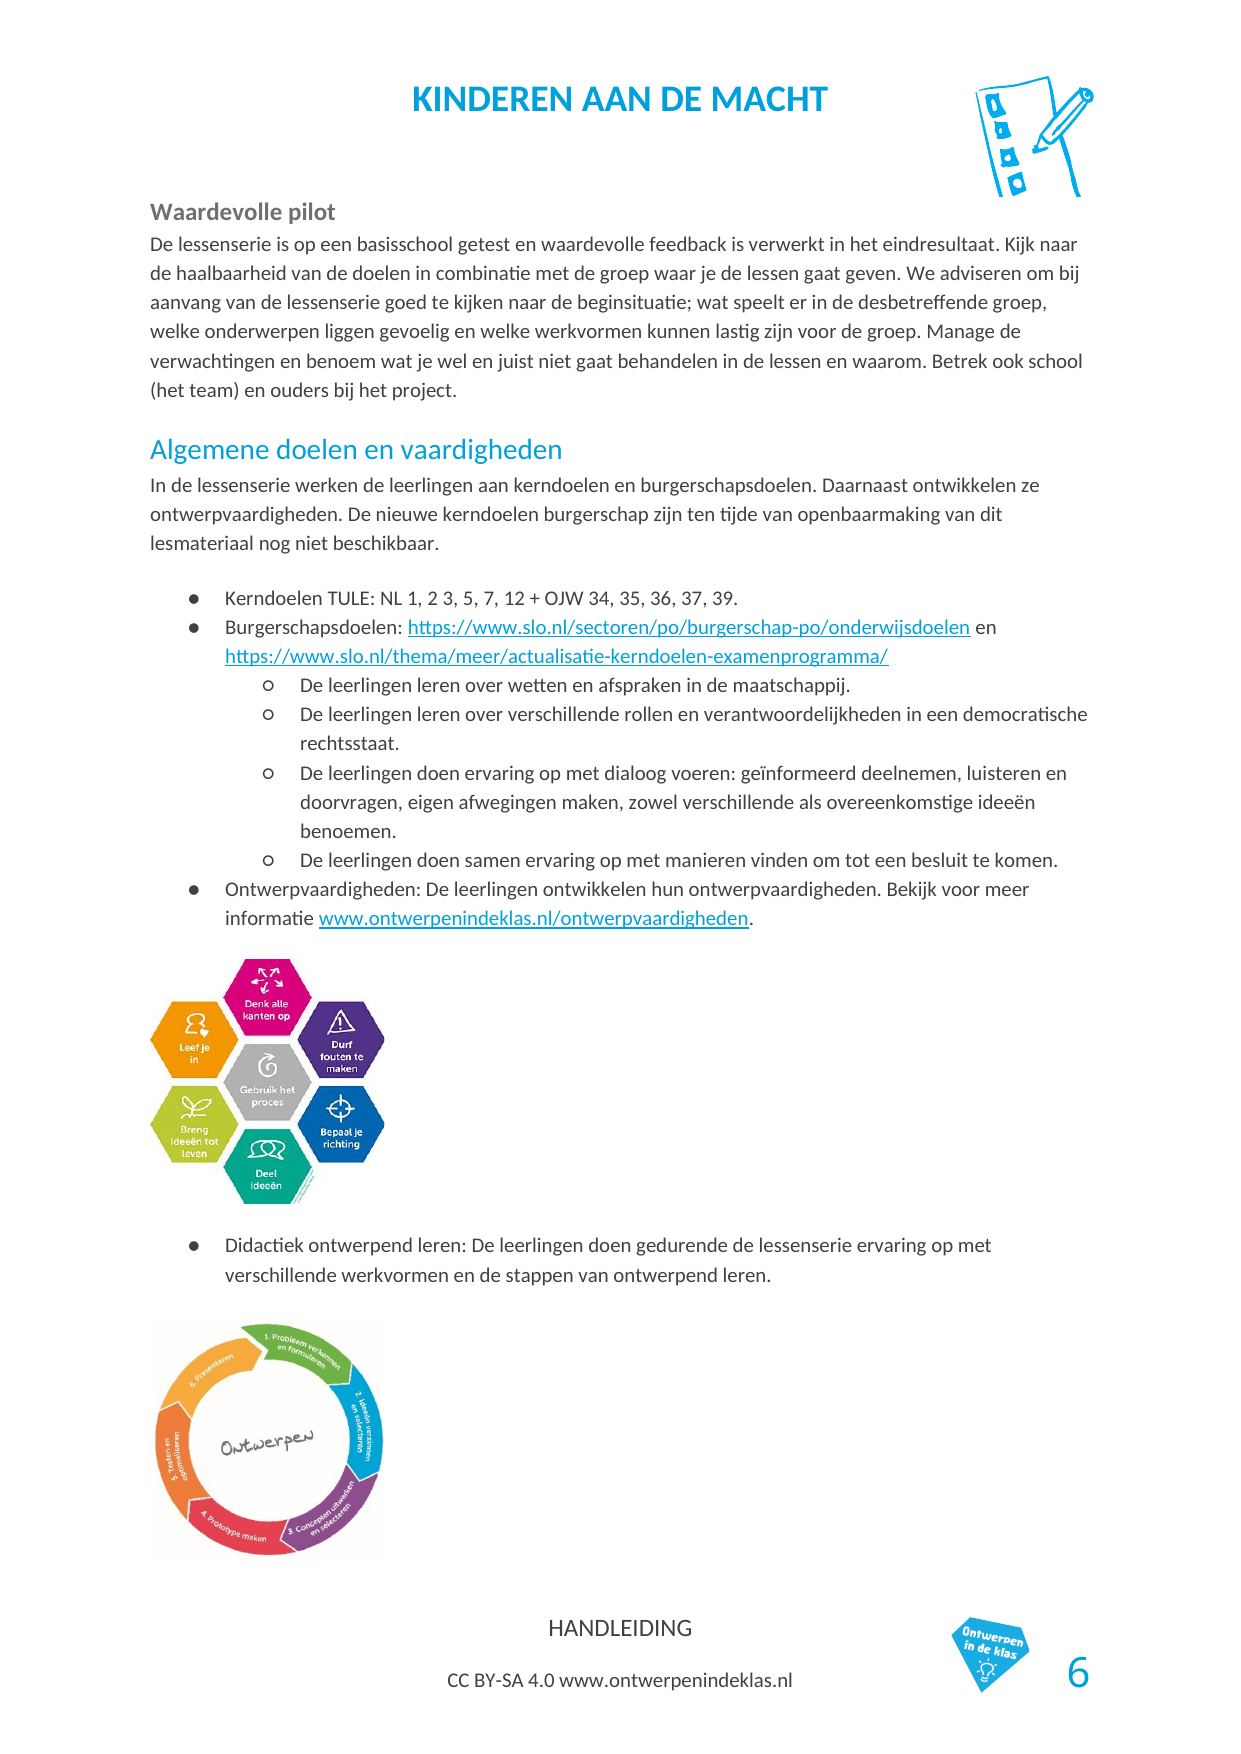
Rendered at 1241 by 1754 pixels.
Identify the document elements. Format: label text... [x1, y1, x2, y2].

list Didactiek ontwerpend leren: De leerlingen doen gedurende de lessenserie ervaring op met verschillende werkvormen en de stappen van ontwerpend leren. [187, 1233, 1090, 1287]
list De leerlingen doen ervaring op met dialoog voeren: geïnformeerd deelnemen, luisteren en doorvragen, eigen afwegingen maken, zowel verschillende als overeenkomstige ideeën benoemen. [262, 760, 1090, 843]
picture [951, 1617, 1030, 1693]
picture [150, 959, 385, 1204]
picture [1014, 180, 1021, 187]
list Kerndoelen TULE: NL 1, 2 3, 5, 7, 12 + OJW 34, 35, 36, 37, 39. [187, 585, 1090, 610]
text De lessenserie is op een basisschool getest en waardevolle feedback is verwerkt in het eindresultaat. Kijk naar de haalbaarheid van de doelen in combinatie met de groep waar je de lessen gaat geven. We adviseren om bij aanvang van de lessenserie goed te kijken naar de beginsituatie; wat speelt er in de desbetreffende groep, welke onderwerpen liggen gevoelig en welke werkvormen kunnen lastig zijn voor de groep. Manage de verwachtingen en benoem wat je wel en juist niet gaat behandelen in de lessen en waarom. Betrek ook school (het team) en ouders bij het project. [150, 231, 1090, 402]
picture [1039, 140, 1048, 147]
subtitle Algemene doelen en vaardigheden [150, 431, 1090, 467]
picture [150, 1316, 385, 1561]
picture [970, 71, 1096, 197]
list De leerlingen doen samen ervaring op met manieren vinden om tot een besluit te komen. [262, 847, 1090, 873]
list Ontwerpvaardigheden: De leerlingen ontwikkelen hun ontwerpvaardigheden. Bekijk voor meer informatie www.ontwerpenindeklas.nl/ontwerpvaardigheden. [187, 876, 1090, 931]
picture [1044, 96, 1081, 141]
list De leerlingen leren over wetten en afspraken in de maatschappij. [262, 672, 1090, 698]
text In de lessenserie werken de leerlingen aan kerndoelen en burgerschapsdoelen. Daarnaast ontwikkelen ze ontwerpvaardigheden. De nieuwe kerndoelen burgerschap zijn ten tijde van openbaarmaking van dit lesmateriaal nog niet beschikbaar. [150, 472, 1090, 556]
list Burgerschapsdoelen: https://www.slo.nl/sectoren/po/burgerschap-po/onderwijsdoelen en https://www.slo.nl/thema/meer/actualisatie-kerndoelen-examenprogramma/ [187, 614, 1090, 668]
subtitle Waardevolle pilot [150, 196, 1090, 227]
list De leerlingen leren over verschillende rollen en verantwoordelijkheden in een democratische rechtsstaat. [262, 701, 1090, 756]
